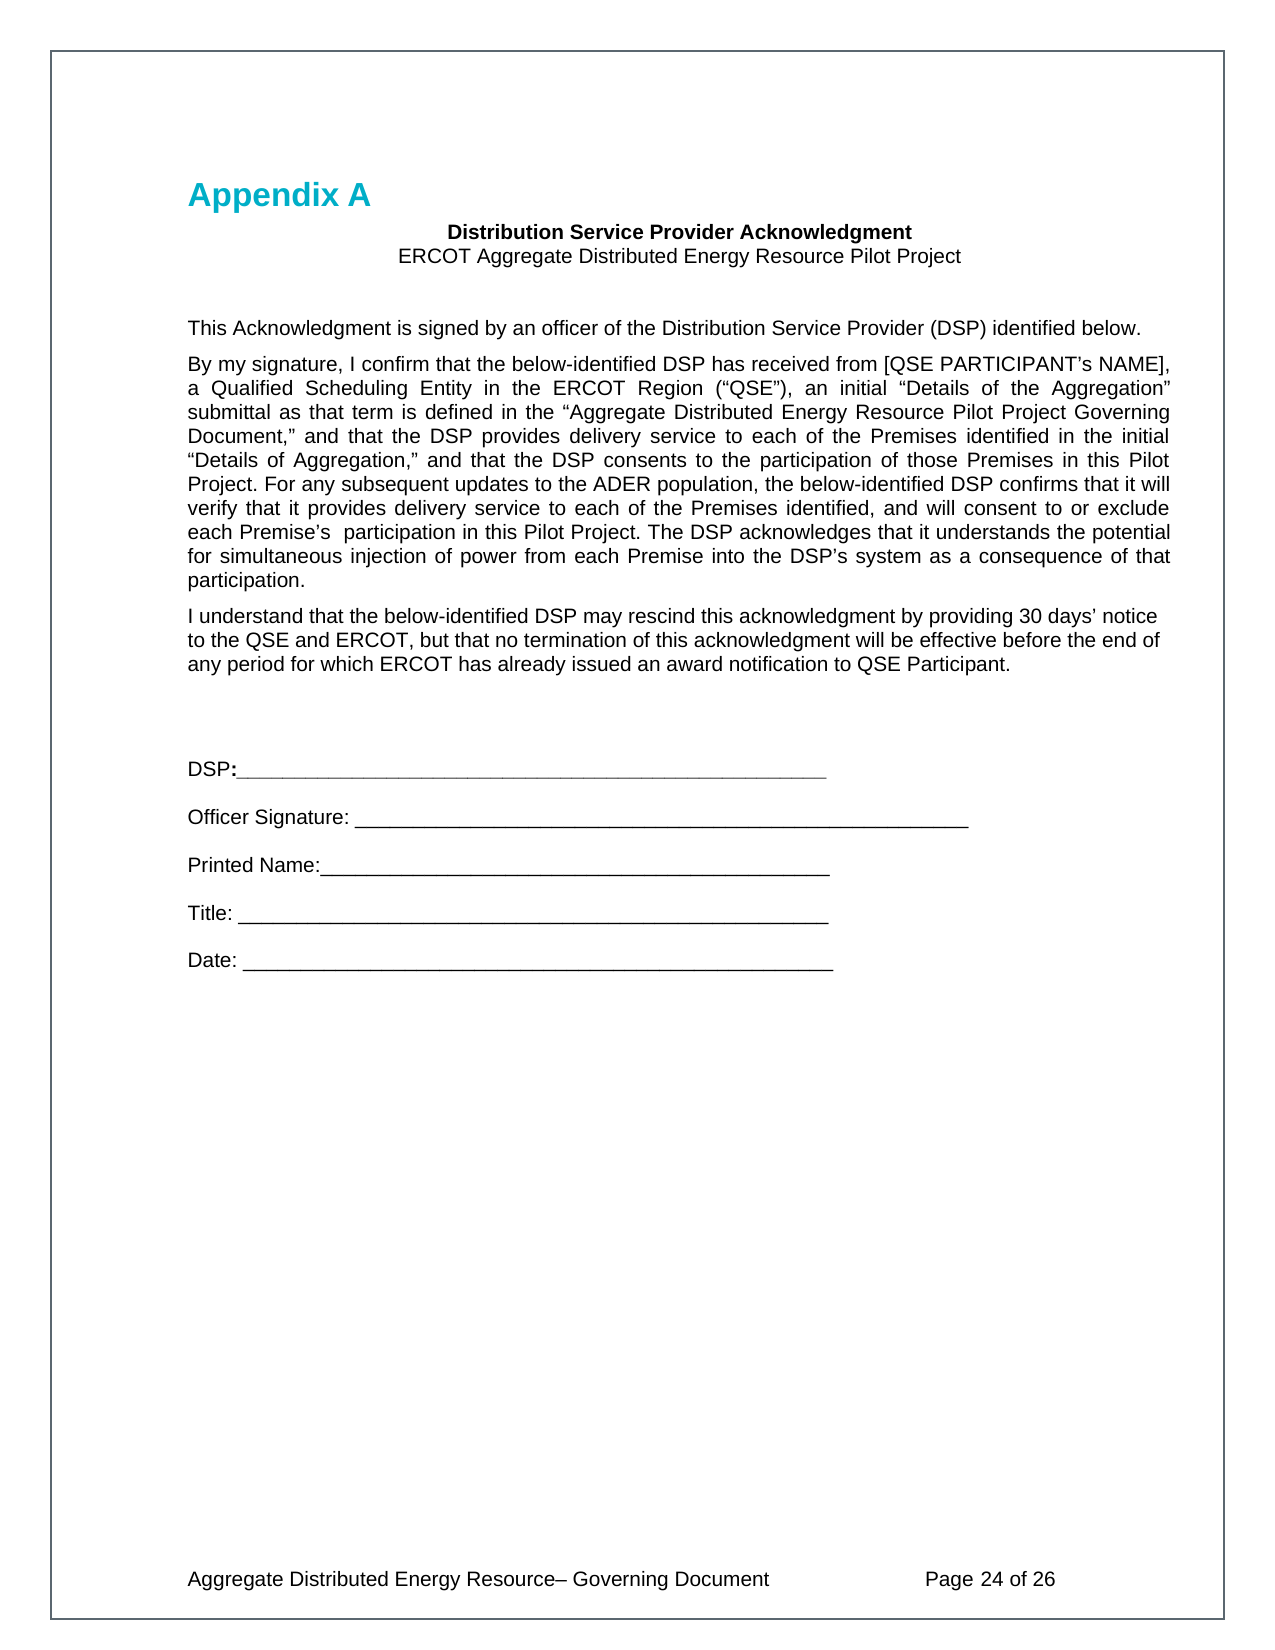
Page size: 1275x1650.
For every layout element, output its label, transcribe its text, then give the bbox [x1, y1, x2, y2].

text ERCOT Aggregate Distributed Energy Resource Pilot Project [187, 244, 1172, 268]
text Officer Signature: _____________________________________________________ [187, 804, 1172, 828]
text DSP:___________________________________________________ [187, 757, 1172, 781]
text Printed Name:____________________________________________ [187, 852, 1172, 876]
text Date: ___________________________________________________ [187, 948, 1172, 972]
text Title: ___________________________________________________ [187, 900, 1172, 924]
text By my signature, I confirm that the below-identified DSP has received from [QSE PARTICIPANT’s NAME], a Qualified Scheduling Entity in the ERCOT Region (“QSE”), an initial “Details of the Aggregation” submittal as that term is defined in the “Aggregate Distributed Energy Resource Pilot Project Governing Document,” and that the DSP provides delivery service to each of the Premises identified in the initial “Details of Aggregation,” and that the DSP consents to the participation of those Premises in this Pilot Project. For any subsequent updates to the ADER population, the below-identified DSP confirms that it will verify that it provides delivery service to each of the Premises identified, and will consent to or exclude each Premise’s participation in this Pilot Project. The DSP acknowledges that it understands the potential for simultaneous injection of power from each Premise into the DSP’s system as a consequence of that participation. [187, 352, 1172, 592]
text This Acknowledgment is signed by an officer of the Distribution Service Provider (DSP) identified below. [187, 316, 1172, 339]
list I understand that the below-identified DSP may rescind this acknowledgment by providing 30 days’ notice to the QSE and ERCOT, but that no termination of this acknowledgment will be effective before the end of any period for which ERCOT has already issued an award notification to QSE Participant. [187, 604, 1172, 676]
subtitle Appendix A [187, 175, 1172, 213]
text Distribution Service Provider Acknowledgment [187, 220, 1172, 244]
